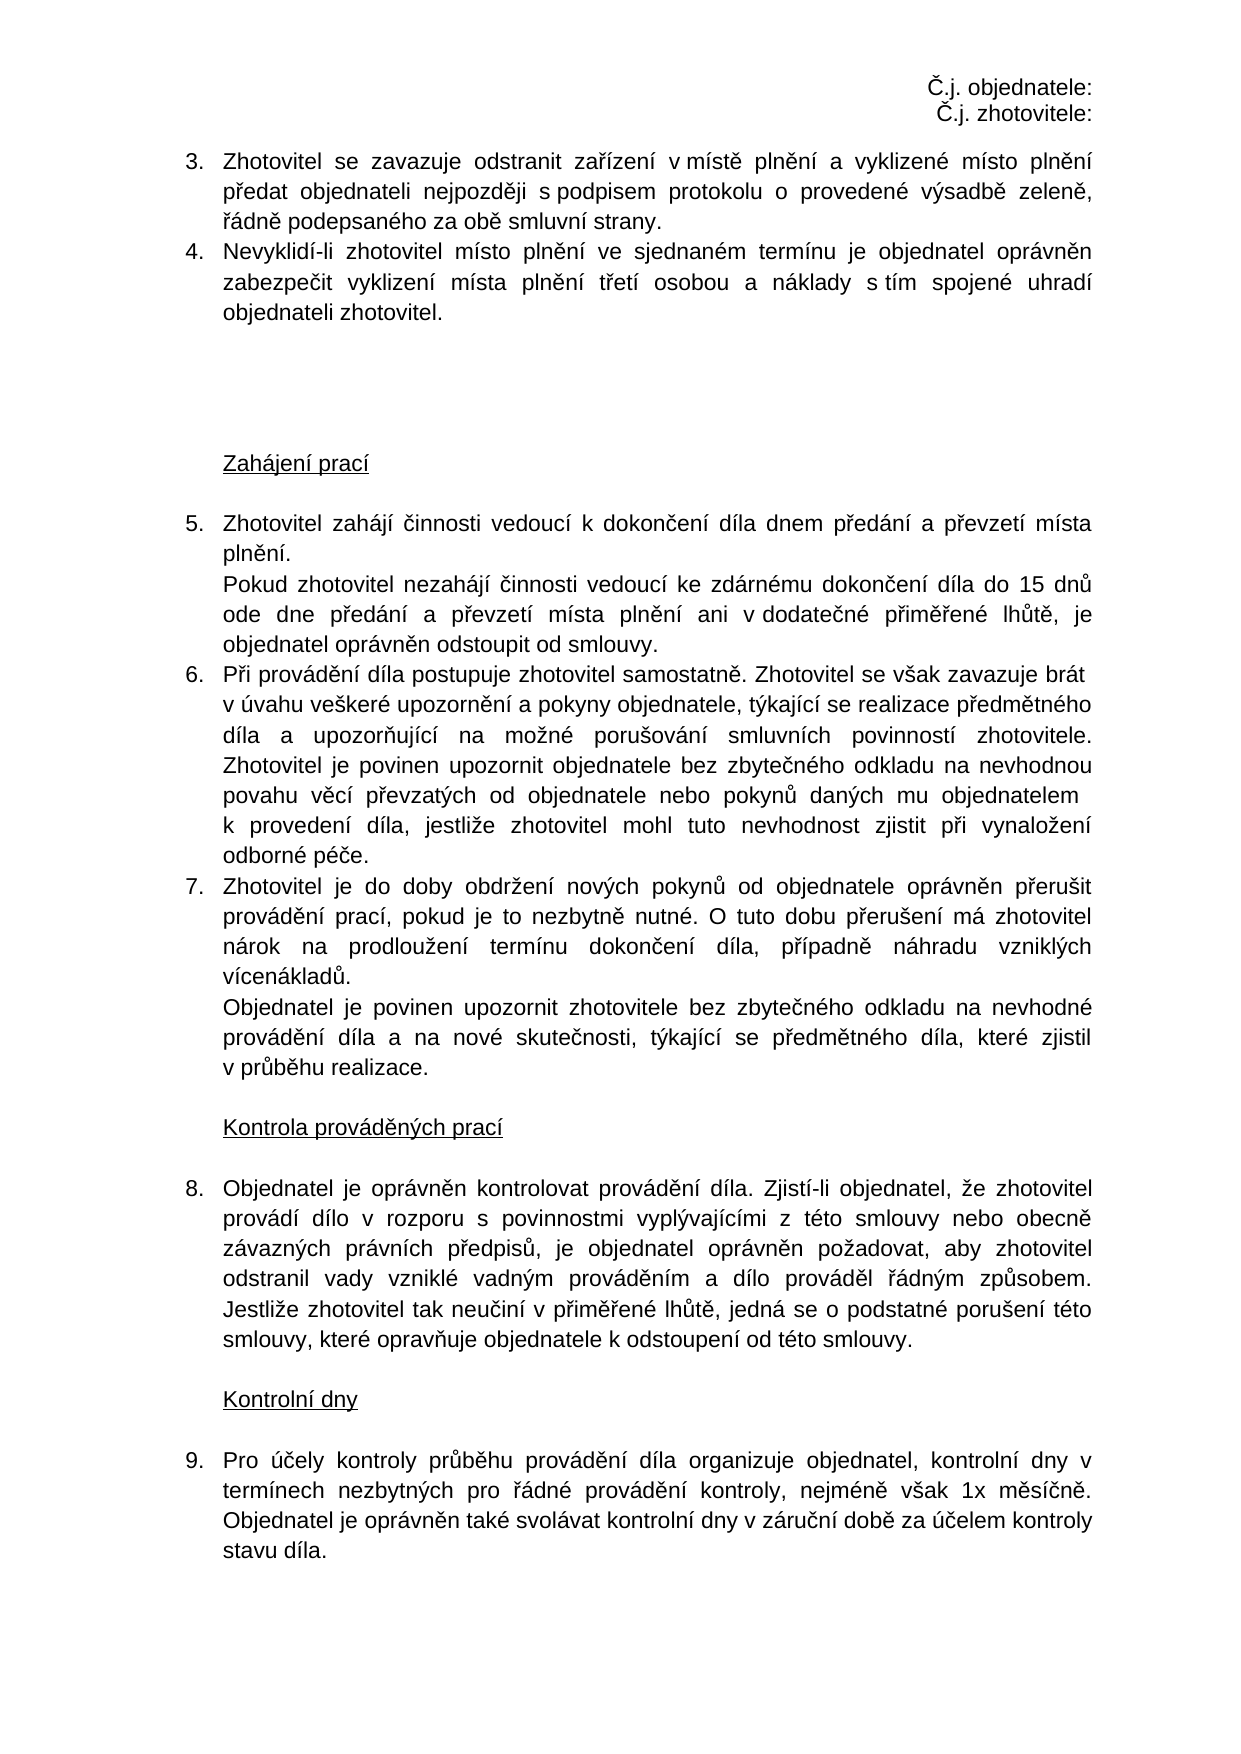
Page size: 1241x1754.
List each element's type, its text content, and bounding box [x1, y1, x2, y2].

list Zhotovitel je do doby obdržení nových pokynů od objednatele oprávněn přerušit provádění prací, pokud je to nezbytně nutné. O tuto dobu přerušení má zhotovitel nárok na prodloužení termínu dokončení díla, případně náhradu vzniklých vícenákladů. Objednatel je povinen upozornit zhotovitele bez zbytečného odkladu na nevhodné provádění díla a na nové skutečnosti, týkající se předmětného díla, které zjistil v průběhu realizace. [185, 873, 1093, 1080]
list Objednatel je oprávněn kontrolovat provádění díla. Zjistí-li objednatel, že zhotovitel provádí dílo v rozporu s povinnostmi vyplývajícími z této smlouvy nebo obecně závazných právních předpisů, je objednatel oprávněn požadovat, aby zhotovitel odstranil vady vzniklé vadným prováděním a dílo prováděl řádným způsobem. Jestliže zhotovitel tak neučiní v přiměřené lhůtě, jedná se o podstatné porušení této smlouvy, které opravňuje objednatele k odstoupení od této smlouvy. [185, 1175, 1093, 1352]
list Zhotovitel se zavazuje odstranit zařízení v místě plnění a vyklizené místo plnění předat objednateli nejpozději s podpisem protokolu o provedené výsadbě zeleně, řádně podepsaného za obě smluvní strany. [185, 148, 1093, 234]
list Zahájení prací [223, 450, 1093, 476]
list Při provádění díla postupuje zhotovitel samostatně. Zhotovitel se však zavazuje brát v úvahu veškeré upozornění a pokyny objednatele, týkající se realizace předmětného díla a upozorňující na možné porušování smluvních povinností zhotovitele. Zhotovitel je povinen upozornit objednatele bez zbytečného odkladu na nevhodnou povahu věcí převzatých od objednatele nebo pokynů daných mu objednatelem k provedení díla, jestliže zhotovitel mohl tuto nevhodnost zjistit při vynaložení odborné péče. [185, 661, 1093, 869]
list Nevyklidí-li zhotovitel místo plnění ve sjednaném termínu je objednatel oprávněn zabezpečit vyklizení místa plnění třetí osobou a náklady s tím spojené uhradí objednateli zhotovitel. [185, 238, 1093, 325]
list Kontrolní dny [223, 1386, 1093, 1412]
list Pro účely kontroly průběhu provádění díla organizuje objednatel, kontrolní dny v termínech nezbytných pro řádné provádění kontroly, nejméně však 1x měsíčně. Objednatel je oprávněn také svolávat kontrolní dny v záruční době za účelem kontroly stavu díla. [185, 1447, 1093, 1563]
list Zhotovitel zahájí činnosti vedoucí k dokončení díla dnem předání a převzetí místa plnění. Pokud zhotovitel nezahájí činnosti vedoucí ke zdárnému dokončení díla do 15 dnů ode dne předání a převzetí místa plnění ani v dodatečné přiměřené lhůtě, je objednatel oprávněn odstoupit od smlouvy. [185, 510, 1093, 657]
list Kontrola prováděných prací [223, 1084, 1093, 1141]
